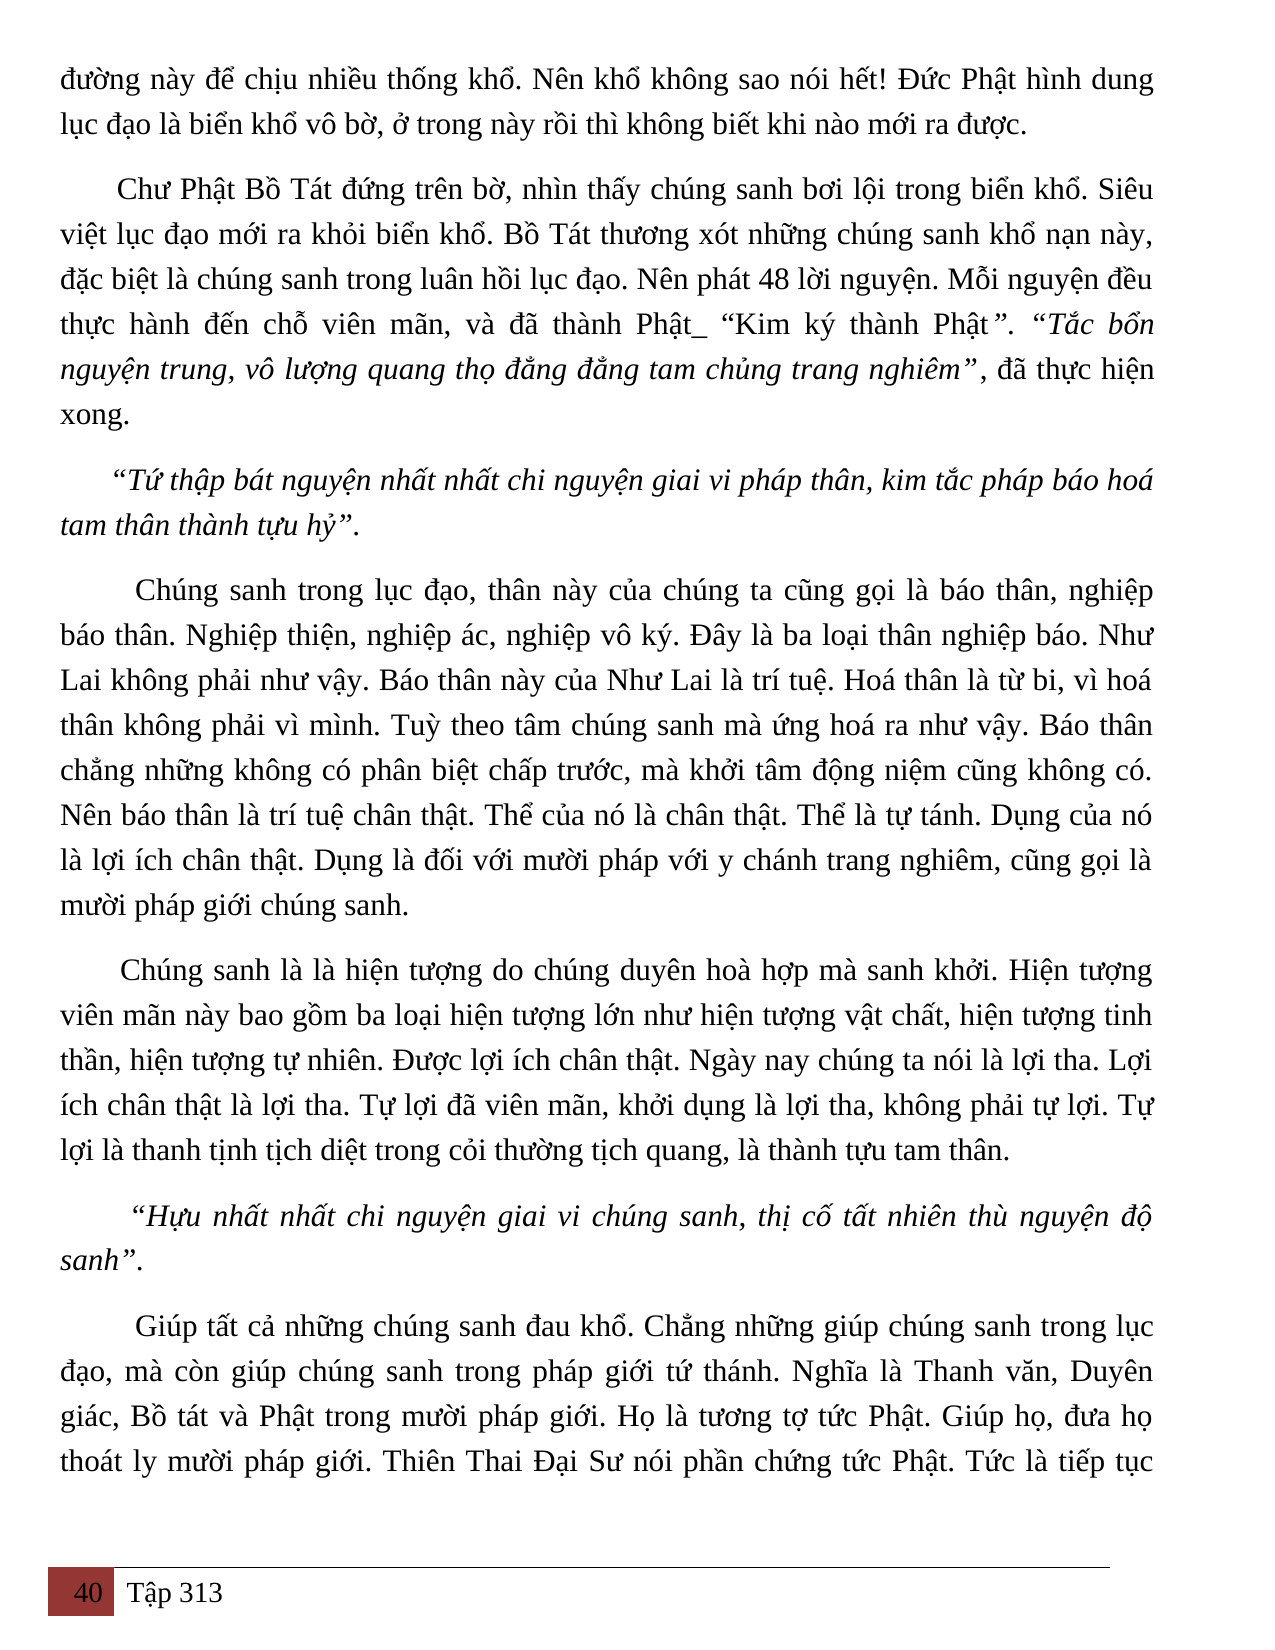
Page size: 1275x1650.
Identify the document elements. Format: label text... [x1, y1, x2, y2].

text “Tứ thập bát nguyện nhất nhất chi nguyện giai vi pháp thân, kim tắc pháp báo hoá tam thân thành tựu hỷ”. [60, 461, 1155, 542]
text Chư Phật Bồ Tát đứng trên bờ, nhìn thấy chúng sanh bơi lội trong biển khổ. Siêu việt lục đạo mới ra khỏi biển khổ. Bồ Tát thương xót những chúng sanh khổ nạn này, đặc biệt là chúng sanh trong luân hồi lục đạo. Nên phát 48 lời nguyện. Mỗi nguyện đều thực hành đến chỗ viên mãn, và đã thành Phật_ “Kim ký thành Phật”. “Tắc bổn nguyện trung, vô lượng quang thọ đẳng đẳng tam chủng trang nghiêm”, đã thực hiện xong. [60, 171, 1155, 431]
text Chúng sanh trong lục đạo, thân này của chúng ta cũng gọi là báo thân, nghiệp báo thân. Nghiệp thiện, nghiệp ác, nghiệp vô ký. Đây là ba loại thân nghiệp báo. Như Lai không phải như vậy. Báo thân này của Như Lai là trí tuệ. Hoá thân là từ bi, vì hoá thân không phải vì mình. Tuỳ theo tâm chúng sanh mà ứng hoá ra như vậy. Báo thân chẳng những không có phân biệt chấp trước, mà khởi tâm động niệm cũng không có. Nên báo thân là trí tuệ chân thật. Thể của nó là chân thật. Thể là tự tánh. Dụng của nó là lợi ích chân thật. Dụng là đối với mười pháp với y chánh trang nghiêm, cũng gọi là mười pháp giới chúng sanh. [60, 571, 1155, 922]
text Chúng sanh là là hiện tượng do chúng duyên hoà hợp mà sanh khởi. Hiện tượng viên mãn này bao gồm ba loại hiện tượng lớn như hiện tượng vật chất, hiện tượng tinh thần, hiện tượng tự nhiên. Được lợi ích chân thật. Ngày nay chúng ta nói là lợi tha. Lợi ích chân thật là lợi tha. Tự lợi đã viên mãn, khởi dụng là lợi tha, không phải tự lợi. Tự lợi là thanh tịnh tịch diệt trong cỏi thường tịch quang, là thành tựu tam thân. [60, 951, 1155, 1167]
text “Hựu nhất nhất chi nguyện giai vi chúng sanh, thị cố tất nhiên thù nguyện độ sanh”. [60, 1197, 1155, 1278]
